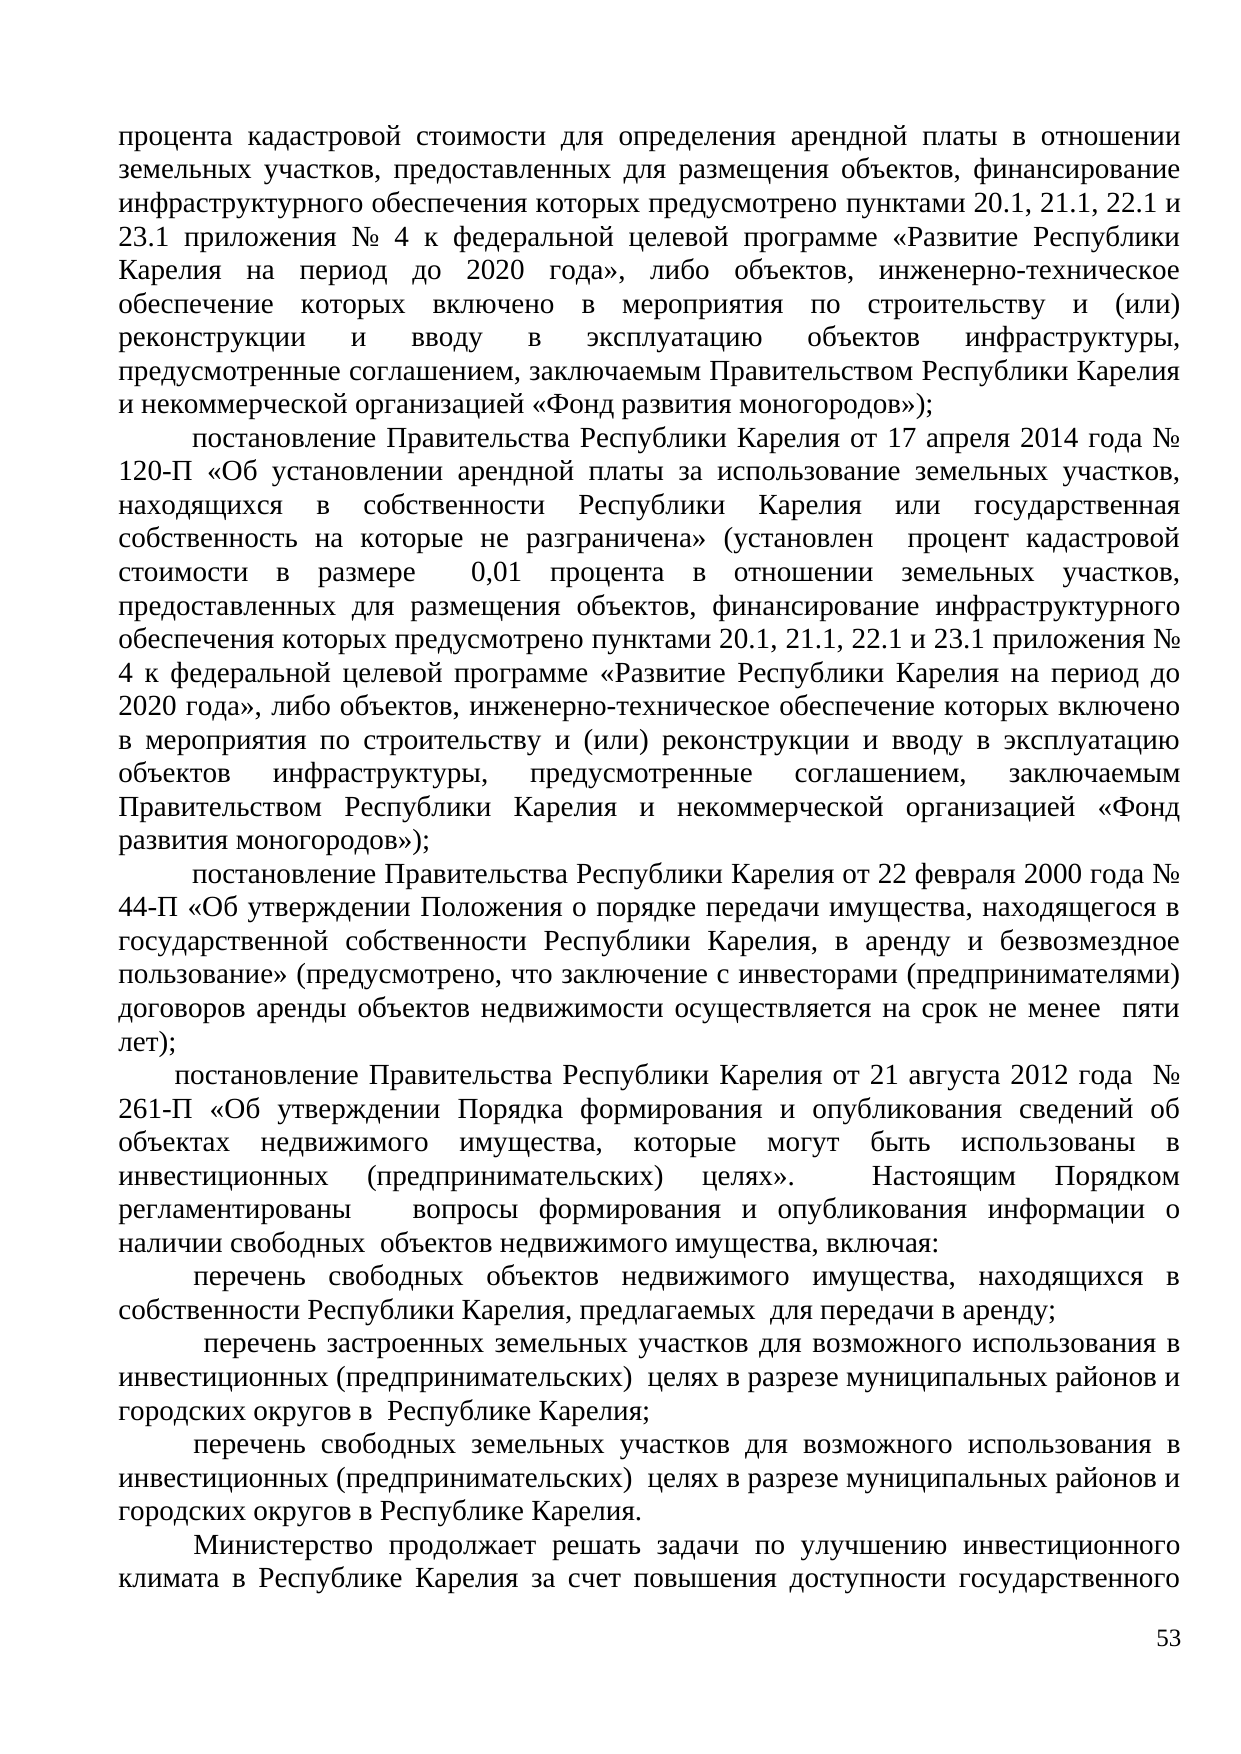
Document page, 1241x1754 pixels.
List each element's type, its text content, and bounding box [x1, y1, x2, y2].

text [118, 118, 1181, 420]
text перечень застроенных земельных участков для возможного использования в инвестиционных (предпринимательских) целях в разрезе муниципальных районов и городских округов в Республике Карелия; [118, 1326, 1181, 1426]
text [118, 1527, 1181, 1594]
text постановление Правительства Республики Карелия от 21 августа 2012 года № 261-П «Об утверждении Порядка формирования и опубликования сведений об объектах недвижимого имущества, которые могут быть использованы в инвестиционных (предпринимательских) целях». Настоящим Порядком регламентированы вопросы формирования и опубликования информации о наличии свободных объектов недвижимого имущества, включая: [118, 1057, 1181, 1258]
text постановление Правительства Республики Карелия от 17 апреля 2014 года № 120-П «Об установлении арендной платы за использование земельных участков, находящихся в собственности Республики Карелия или государственная собственность на которые не разграничена» (установлен процент кадастровой стоимости в размере 0,01 процента в отношении земельных участков, предоставленных для размещения объектов, финансирование инфраструктурного обеспечения которых предусмотрено пунктами 20.1, 21.1, 22.1 и 23.1 приложения № 4 к федеральной целевой программе «Развитие Республики Карелия на период до 2020 года», либо объектов, инженерно-техническое обеспечение которых включено в мероприятия по строительству и (или) реконструкции и вводу в эксплуатацию объектов инфраструктуры, предусмотренные соглашением, заключаемым Правительством Республики Карелия и некоммерческой организацией «Фонд развития моногородов»); [118, 420, 1181, 856]
text перечень свободных земельных участков для возможного использования в инвестиционных (предпринимательских) целях в разрезе муниципальных районов и городских округов в Республике Карелия. [118, 1426, 1181, 1527]
text постановление Правительства Республики Карелия от 22 февраля 2000 года № 44-П «Об утверждении Положения о порядке передачи имущества, находящегося в государственной собственности Республики Карелия, в аренду и безвозмездное пользование» (предусмотрено, что заключение с инвесторами (предпринимателями) договоров аренды объектов недвижимости осуществляется на срок не менее пяти лет); [118, 856, 1181, 1057]
text перечень свободных объектов недвижимого имущества, находящихся в собственности Республики Карелия, предлагаемых для передачи в аренду; [118, 1258, 1181, 1326]
